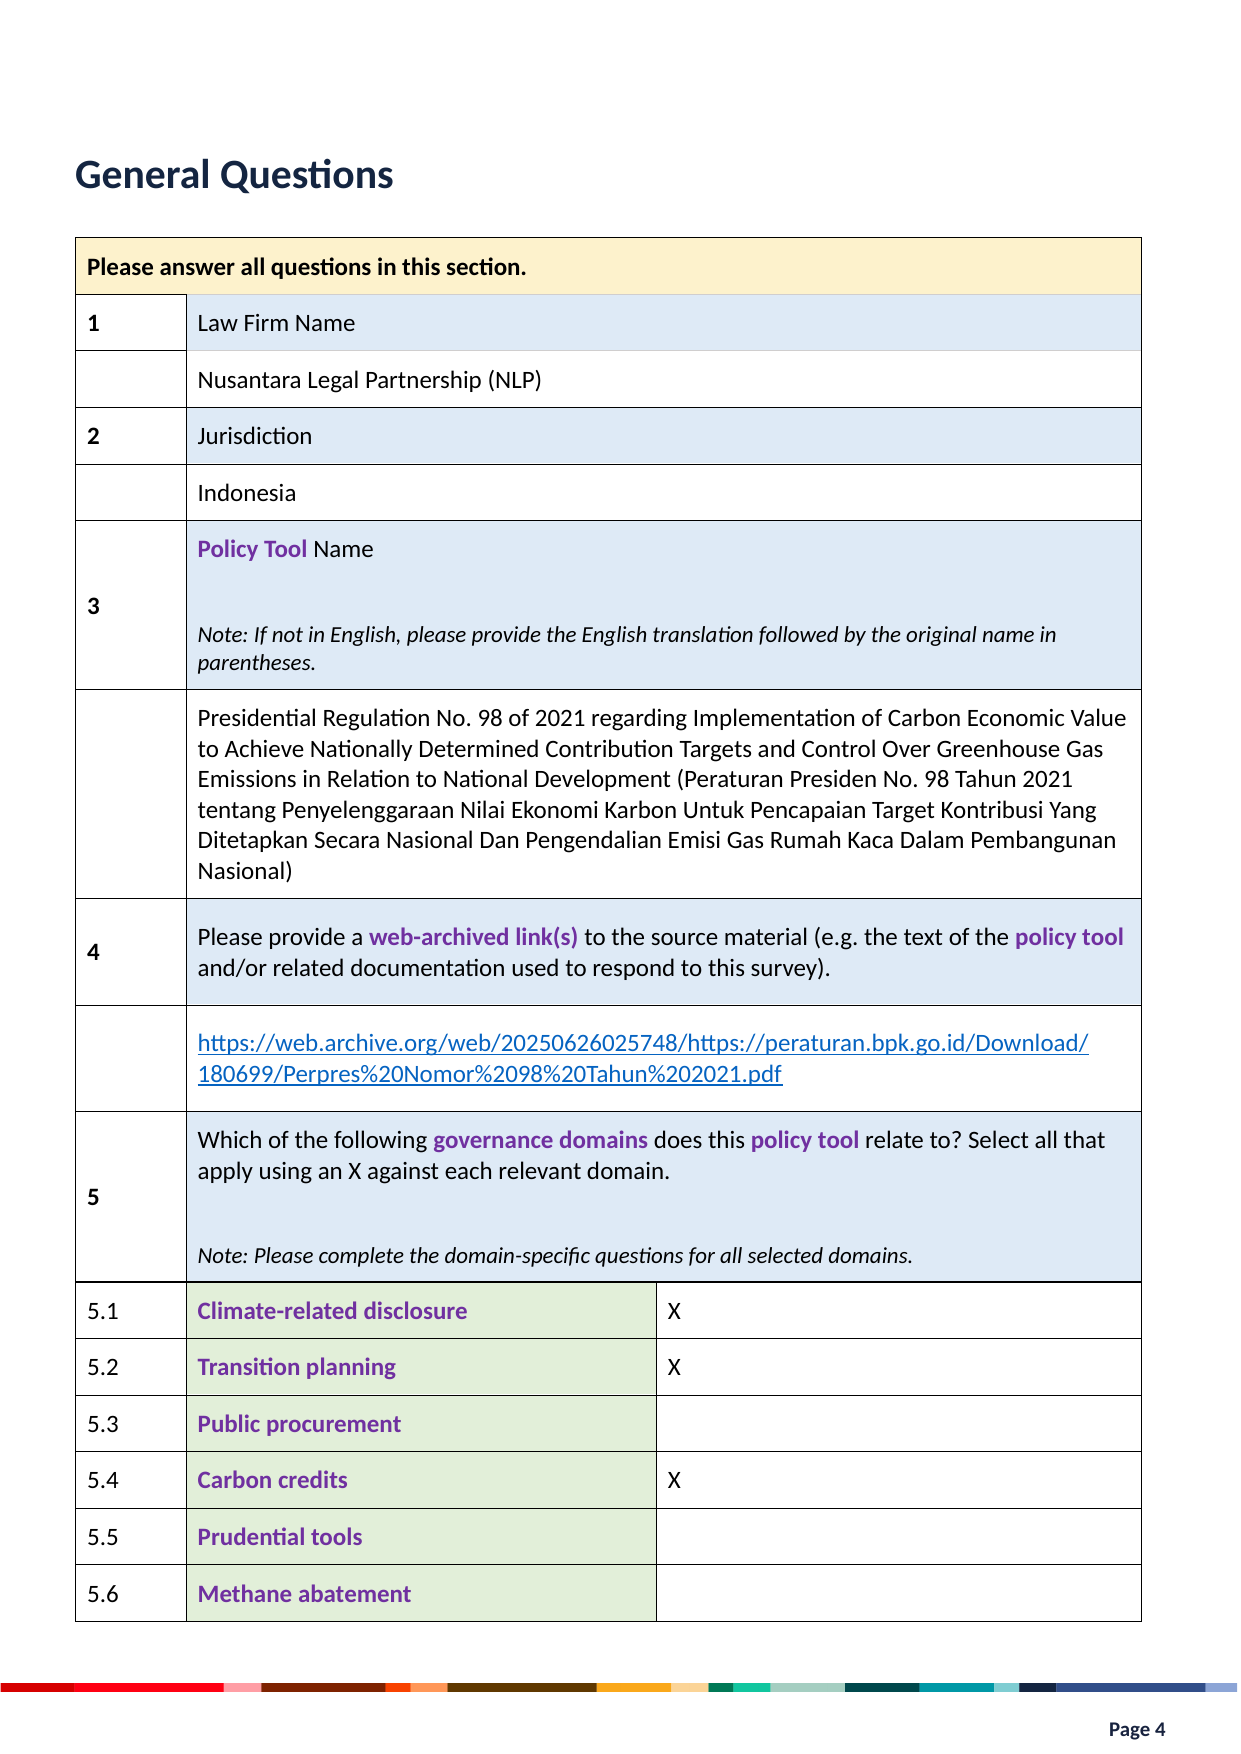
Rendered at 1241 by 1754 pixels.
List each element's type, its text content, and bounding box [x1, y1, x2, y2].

subtitle General Questions [75, 148, 1165, 199]
table_cell [657, 1396, 1141, 1451]
table_cell Indonesia [187, 465, 1141, 520]
table_cell [657, 1509, 1141, 1564]
table_cell [76, 690, 186, 898]
table_cell Law Firm Name [187, 295, 1141, 350]
table_cell Public procurement [187, 1396, 656, 1451]
table_cell Jurisdiction [187, 408, 1141, 463]
table_cell Please provide a web-archived link(s) to the source material (e.g. the text of the policy tool and/or related documentation used to respond to this survey). [187, 899, 1141, 1004]
table_cell https://web.archive.org/web/20250626025748/https://peraturan.bpk.go.id/Download/180699/Perpres%20Nomor%2098%20Tahun%202021.pdf [187, 1006, 1141, 1111]
table_cell 4 [76, 899, 186, 1004]
table_cell Which of the following governance domains does this policy tool relate to? Select all that apply using an X against each relevant domain. Note: Please complete the domain-specific questions for all selected domains. [187, 1112, 1141, 1281]
table_cell 2 [76, 408, 186, 463]
table_cell [76, 351, 186, 407]
table_cell Policy Tool Name Note: If not in English, please provide the English translation followed by the original name in parentheses. [187, 521, 1141, 689]
table_cell 5.2 [76, 1339, 186, 1394]
table_cell 5 [76, 1112, 186, 1281]
table_cell [657, 1565, 1141, 1621]
table_cell [76, 1006, 186, 1111]
table_cell X [657, 1283, 1141, 1338]
table_cell 3 [76, 521, 186, 689]
table_cell 5.1 [76, 1283, 186, 1338]
table_cell Prudential tools [187, 1509, 656, 1564]
table_cell 1 [76, 295, 186, 350]
picture [0, 1683, 1236, 1692]
table_cell 5.3 [76, 1396, 186, 1451]
table_cell X [657, 1452, 1141, 1508]
table_cell Transition planning [187, 1339, 656, 1394]
table_cell X [657, 1339, 1141, 1394]
table_cell [76, 465, 186, 520]
table_header Please answer all questions in this section. [76, 238, 1141, 294]
table_cell Methane abatement [187, 1565, 656, 1621]
table_cell Presidential Regulation No. 98 of 2021 regarding Implementation of Carbon Economic Value to Achieve Nationally Determined Contribution Targets and Control Over Greenhouse Gas Emissions in Relation to National Development (Peraturan Presiden No. 98 Tahun 2021 tentang Penyelenggaraan Nilai Ekonomi Karbon Untuk Pencapaian Target Kontribusi Yang Ditetapkan Secara Nasional Dan Pengendalian Emisi Gas Rumah Kaca Dalam Pembangunan Nasional) [187, 690, 1141, 898]
table_cell 5.5 [76, 1509, 186, 1564]
table_cell 5.6 [76, 1565, 186, 1621]
table_cell Nusantara Legal Partnership (NLP) [187, 351, 1141, 407]
table_cell Carbon credits [187, 1452, 656, 1508]
table_cell 5.4 [76, 1452, 186, 1508]
table_cell Climate-related disclosure [187, 1283, 656, 1338]
